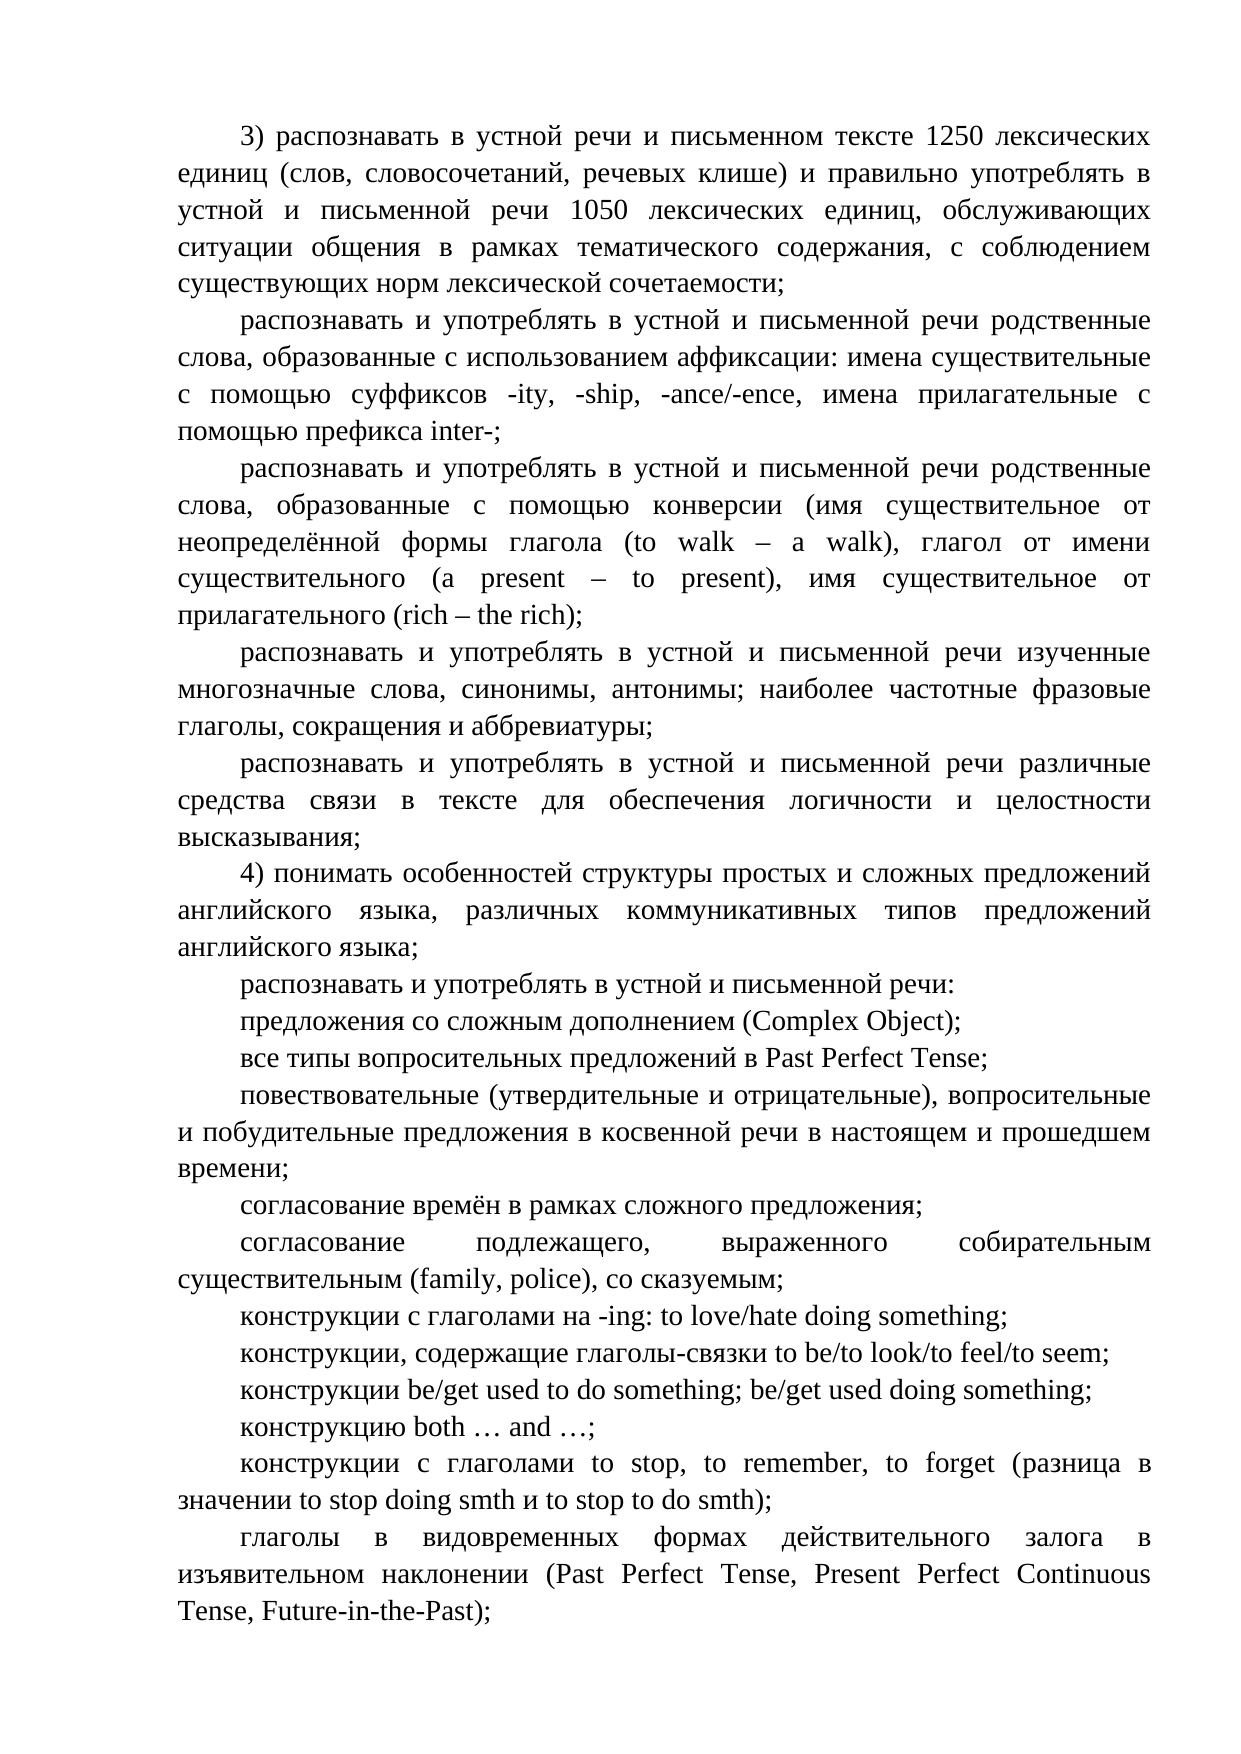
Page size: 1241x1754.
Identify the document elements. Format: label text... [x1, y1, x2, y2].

text все типы вопросительных предложений в Past Perfect Tense; [177, 1040, 1152, 1073]
text распознавать и употреблять в устной и письменной речи родственные слова, образованные с использованием аффиксации: имена существительные с помощью суффиксов -ity, -ship, -ance/-ence, имена прилагательные с помощью префикса inter-; [177, 302, 1152, 447]
text согласование подлежащего, выраженного собирательным существительным (family, police), со сказуемым; [177, 1224, 1152, 1295]
text конструкции be/get used to do something; be/get used doing something; [177, 1372, 1152, 1405]
text распознавать и употреблять в устной и письменной речи родственные слова, образованные с помощью конверсии (имя существительное от неопределённой формы глагола (to walk – a walk), глагол от имени существительного (a present – to present), имя существительное от прилагательного (rich – the rich); [177, 450, 1152, 631]
text распознавать и употреблять в устной и письменной речи различные средства связи в тексте для обеспечения логичности и целостности высказывания; [177, 745, 1152, 852]
text повествовательные (утвердительные и отрицательные), вопросительные и побудительные предложения в косвенной речи в настоящем и прошедшем времени; [177, 1077, 1152, 1184]
text конструкцию both … and …; [177, 1409, 1152, 1442]
text 3) распознавать в устной речи и письменном тексте 1250 лексических единиц (слов, словосочетаний, речевых клише) и правильно употреблять в устной и письменной речи 1050 лексических единиц, обслуживающих ситуации общения в рамках тематического содержания, с соблюдением существующих норм лексической сочетаемости; [177, 118, 1152, 299]
text согласование времён в рамках сложного предложения; [177, 1187, 1152, 1221]
text распознавать и употреблять в устной и письменной речи изученные многозначные слова, синонимы, антонимы; наиболее частотные фразовые глаголы, сокращения и аббревиатуры; [177, 634, 1152, 742]
text распознавать и употреблять в устной и письменной речи: [177, 966, 1152, 1000]
text 4) понимать особенностей структуры простых и сложных предложений английского языка, различных коммуникативных типов предложений английского языка; [177, 856, 1152, 963]
text глаголы в видовременных формах действительного залога в изъявительном наклонении (Past Perfect Tense, Present Perfect Continuous Tense, Future-in-the-Past); [177, 1519, 1152, 1627]
text конструкции, содержащие глаголы-связки to be/to look/to feel/to seem; [177, 1335, 1152, 1368]
text конструкции с глаголами на -ing: to love/hate doing something; [177, 1298, 1152, 1332]
text предложения со сложным дополнением (Complex Object); [177, 1003, 1152, 1037]
text конструкции c глаголами to stop, to remember, to forget (разница в значении to stop doing smth и to stop to do smth); [177, 1446, 1152, 1516]
